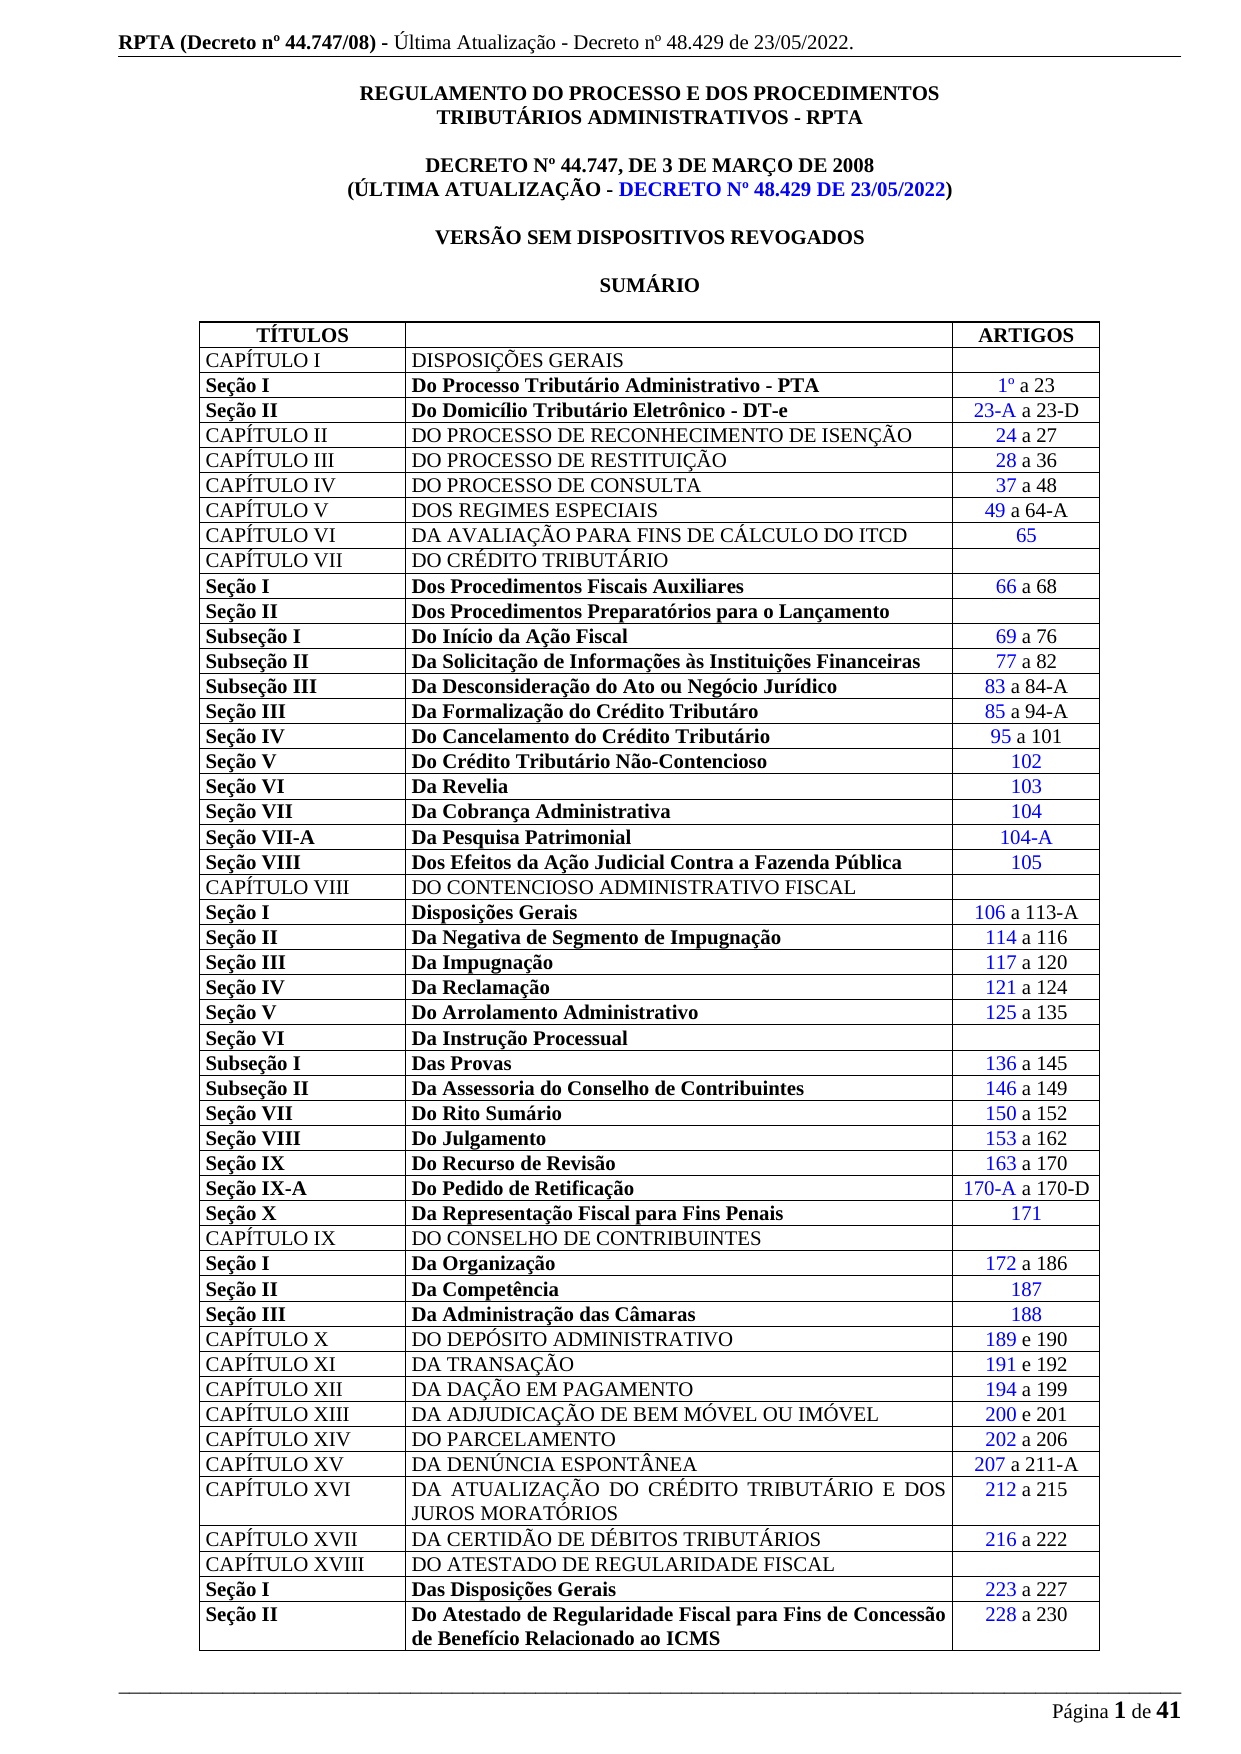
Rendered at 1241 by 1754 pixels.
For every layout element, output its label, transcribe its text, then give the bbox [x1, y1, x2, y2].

table_cell 24 a 27 [953, 423, 1099, 447]
table_cell 150 a 152 [953, 1101, 1099, 1125]
table_cell Do Arrolamento Administrativo [406, 1000, 952, 1024]
table_cell 105 [953, 850, 1099, 874]
table_cell 102 [953, 749, 1099, 773]
table_cell Dos Procedimentos Preparatórios para o Lançamento [406, 599, 952, 623]
table_cell CAPÍTULO XIV [200, 1427, 405, 1451]
table_cell CAPÍTULO XIII [200, 1402, 405, 1426]
table_cell Da Revelia [406, 774, 952, 798]
table_cell Seção VII-A [200, 825, 405, 849]
table_cell Subseção II [200, 649, 405, 673]
table_cell Subseção I [200, 1051, 405, 1074]
table_cell CAPÍTULO III [200, 448, 405, 472]
table_cell 170-A a 170-D [953, 1176, 1099, 1200]
table_header [406, 323, 952, 347]
table_cell DO CONSELHO DE CONTRIBUINTES [406, 1226, 952, 1250]
table_cell Seção VII [200, 800, 405, 823]
table_cell Subseção I [200, 624, 405, 648]
table_cell DA ATUALIZAÇÃO DO CRÉDITO TRIBUTÁRIO E DOS JUROS MORATÓRIOS [406, 1477, 952, 1525]
table_cell 106 a 113-A [953, 900, 1099, 924]
table_cell Da Organização [406, 1251, 952, 1275]
table_cell 121 a 124 [953, 975, 1099, 999]
table_cell Seção III [200, 699, 405, 723]
table_cell Seção V [200, 1000, 405, 1024]
table_cell Seção V [200, 749, 405, 773]
table_cell CAPÍTULO XVII [200, 1526, 405, 1551]
table_cell 223 a 227 [953, 1577, 1099, 1601]
table_cell 85 a 94-A [953, 699, 1099, 723]
table_cell DO PROCESSO DE CONSULTA [406, 473, 952, 497]
table_cell 191 e 192 [953, 1352, 1099, 1376]
table_cell 153 a 162 [953, 1126, 1099, 1150]
table_cell CAPÍTULO IX [200, 1226, 405, 1250]
table_cell 200 e 201 [953, 1402, 1099, 1426]
table_cell DA AVALIAÇÃO PARA FINS DE CÁLCULO DO ITCD [406, 523, 952, 547]
table_cell CAPÍTULO X [200, 1327, 405, 1351]
table_cell Do Domicílio Tributário Eletrônico - DT-e [406, 398, 952, 422]
table_cell DO ATESTADO DE REGULARIDADE FISCAL [406, 1552, 952, 1576]
table_cell Subseção III [200, 674, 405, 698]
table_cell Do Recurso de Revisão [406, 1151, 952, 1175]
table_cell Seção VI [200, 774, 405, 798]
table_cell 163 a 170 [953, 1151, 1099, 1175]
table_cell 171 [953, 1201, 1099, 1225]
table_cell Do Pedido de Retificação [406, 1176, 952, 1200]
table_cell Subseção II [200, 1076, 405, 1100]
table_cell Seção VIII [200, 1126, 405, 1150]
table_cell [953, 875, 1099, 899]
table_cell Da Negativa de Segmento de Impugnação [406, 925, 952, 949]
table_cell CAPÍTULO XV [200, 1452, 405, 1476]
table_cell 172 a 186 [953, 1251, 1099, 1275]
table_cell Seção I [200, 1577, 405, 1601]
table_cell Da Pesquisa Patrimonial [406, 825, 952, 849]
table_cell Seção IX [200, 1151, 405, 1175]
table_cell 202 a 206 [953, 1427, 1099, 1451]
table_cell CAPÍTULO VI [200, 523, 405, 547]
table_cell DA ADJUDICAÇÃO DE BEM MÓVEL OU IMÓVEL [406, 1402, 952, 1426]
table_cell CAPÍTULO XVI [200, 1477, 405, 1525]
table_cell Da Desconsideração do Ato ou Negócio Jurídico [406, 674, 952, 698]
table_cell CAPÍTULO VIII [200, 875, 405, 899]
table_cell 65 [953, 523, 1099, 547]
table_cell 125 a 135 [953, 1000, 1099, 1024]
table_cell DISPOSIÇÕES GERAIS [406, 348, 952, 372]
table_cell Das Disposições Gerais [406, 1577, 952, 1601]
table_cell 103 [953, 774, 1099, 798]
table_cell 212 a 215 [953, 1477, 1099, 1525]
table_cell Seção III [200, 1302, 405, 1326]
table_cell Dos Procedimentos Fiscais Auxiliares [406, 574, 952, 598]
table_cell Seção II [200, 599, 405, 623]
table_cell Da Representação Fiscal para Fins Penais [406, 1201, 952, 1225]
table_cell 136 a 145 [953, 1051, 1099, 1074]
table_cell Do Atestado de Regularidade Fiscal para Fins de Concessão de Benefício Relacionado ao ICMS [406, 1602, 952, 1650]
table_cell CAPÍTULO XVIII [200, 1552, 405, 1576]
table_cell CAPÍTULO XI [200, 1352, 405, 1376]
table_cell Seção II [200, 1276, 405, 1301]
table_cell [953, 599, 1099, 623]
table_cell Seção IV [200, 975, 405, 999]
table_cell 69 a 76 [953, 624, 1099, 648]
table_cell 189 e 190 [953, 1327, 1099, 1351]
table_cell Disposições Gerais [406, 900, 952, 924]
table_cell CAPÍTULO XII [200, 1377, 405, 1401]
table_cell Da Assessoria do Conselho de Contribuintes [406, 1076, 952, 1100]
table_cell Do Processo Tributário Administrativo - PTA [406, 373, 952, 397]
table_cell Seção I [200, 1251, 405, 1275]
table_cell DO CRÉDITO TRIBUTÁRIO [406, 549, 952, 572]
text SUMÁRIO [118, 273, 1181, 297]
table_cell [953, 1025, 1099, 1049]
table_cell Seção II [200, 1602, 405, 1650]
table_cell 83 a 84-A [953, 674, 1099, 698]
table_cell Da Reclamação [406, 975, 952, 999]
table_cell Seção III [200, 950, 405, 974]
table_cell 188 [953, 1302, 1099, 1326]
table_cell CAPÍTULO IV [200, 473, 405, 497]
table_cell DA DAÇÃO EM PAGAMENTO [406, 1377, 952, 1401]
table_cell Dos Efeitos da Ação Judicial Contra a Fazenda Pública [406, 850, 952, 874]
table_cell 114 a 116 [953, 925, 1099, 949]
table_cell 104 [953, 800, 1099, 823]
table_cell 104-A [953, 825, 1099, 849]
table_cell DO DEPÓSITO ADMINISTRATIVO [406, 1327, 952, 1351]
table_cell Do Julgamento [406, 1126, 952, 1150]
table_cell Da Administração das Câmaras [406, 1302, 952, 1326]
table_cell DO PROCESSO DE RESTITUIÇÃO [406, 448, 952, 472]
text TRIBUTÁRIOS ADMINISTRATIVOS - RPTA [118, 105, 1181, 129]
table_cell 207 a 211-A [953, 1452, 1099, 1476]
text REGULAMENTO DO PROCESSO E DOS PROCEDIMENTOS [118, 81, 1181, 105]
table_cell Seção VI [200, 1025, 405, 1049]
table_cell Da Competência [406, 1276, 952, 1301]
table_cell CAPÍTULO I [200, 348, 405, 372]
table_cell Seção IX-A [200, 1176, 405, 1200]
table_header ARTIGOS [953, 323, 1099, 347]
table_cell 37 a 48 [953, 473, 1099, 497]
text VERSÃO SEM DISPOSITIVOS REVOGADOS [118, 225, 1181, 249]
table_cell DA DENÚNCIA ESPONTÂNEA [406, 1452, 952, 1476]
table_cell CAPÍTULO V [200, 498, 405, 522]
table_cell Seção VIII [200, 850, 405, 874]
table_cell [953, 549, 1099, 572]
table_cell [953, 348, 1099, 372]
table_cell 194 a 199 [953, 1377, 1099, 1401]
table_cell 66 a 68 [953, 574, 1099, 598]
table_cell Da Cobrança Administrativa [406, 800, 952, 823]
table_cell 1º a 23 [953, 373, 1099, 397]
table_cell Seção VII [200, 1101, 405, 1125]
table_cell Seção X [200, 1201, 405, 1225]
table_cell 187 [953, 1276, 1099, 1301]
table_cell CAPÍTULO II [200, 423, 405, 447]
table_cell 117 a 120 [953, 950, 1099, 974]
table_cell 146 a 149 [953, 1076, 1099, 1100]
table_cell Do Rito Sumário [406, 1101, 952, 1125]
table_cell DO CONTENCIOSO ADMINISTRATIVO FISCAL [406, 875, 952, 899]
table_cell 28 a 36 [953, 448, 1099, 472]
text (ÚLTIMA ATUALIZAÇÃO - DECRETO Nº 48.429 DE 23/05/2022) [118, 177, 1181, 201]
table_cell Do Cancelamento do Crédito Tributário [406, 724, 952, 748]
table_cell 49 a 64-A [953, 498, 1099, 522]
table_cell DO PARCELAMENTO [406, 1427, 952, 1451]
table_cell Seção I [200, 900, 405, 924]
table_cell 95 a 101 [953, 724, 1099, 748]
table_cell Seção IV [200, 724, 405, 748]
table_cell DA CERTIDÃO DE DÉBITOS TRIBUTÁRIOS [406, 1526, 952, 1551]
table_cell DOS REGIMES ESPECIAIS [406, 498, 952, 522]
table_cell Seção I [200, 574, 405, 598]
text DECRETO Nº 44.747, DE 3 DE MARÇO DE 2008 [118, 153, 1181, 177]
table_cell [953, 1226, 1099, 1250]
table_cell Das Provas [406, 1051, 952, 1074]
table_cell [953, 1552, 1099, 1576]
table_cell 23-A a 23-D [953, 398, 1099, 422]
table_cell DA TRANSAÇÃO [406, 1352, 952, 1376]
table_cell Da Impugnação [406, 950, 952, 974]
table_cell Seção II [200, 925, 405, 949]
table_cell 216 a 222 [953, 1526, 1099, 1551]
table_cell Do Início da Ação Fiscal [406, 624, 952, 648]
table_cell Da Instrução Processual [406, 1025, 952, 1049]
table_cell 77 a 82 [953, 649, 1099, 673]
table_cell 228 a 230 [953, 1602, 1099, 1650]
table_cell Seção I [200, 373, 405, 397]
table_cell DO PROCESSO DE RECONHECIMENTO DE ISENÇÃO [406, 423, 952, 447]
table_header TÍTULOS [200, 323, 405, 347]
table_cell Da Solicitação de Informações às Instituições Financeiras [406, 649, 952, 673]
table_cell Seção II [200, 398, 405, 422]
table_cell CAPÍTULO VII [200, 549, 405, 572]
table_cell Do Crédito Tributário Não-Contencioso [406, 749, 952, 773]
table_cell Da Formalização do Crédito Tributáro [406, 699, 952, 723]
